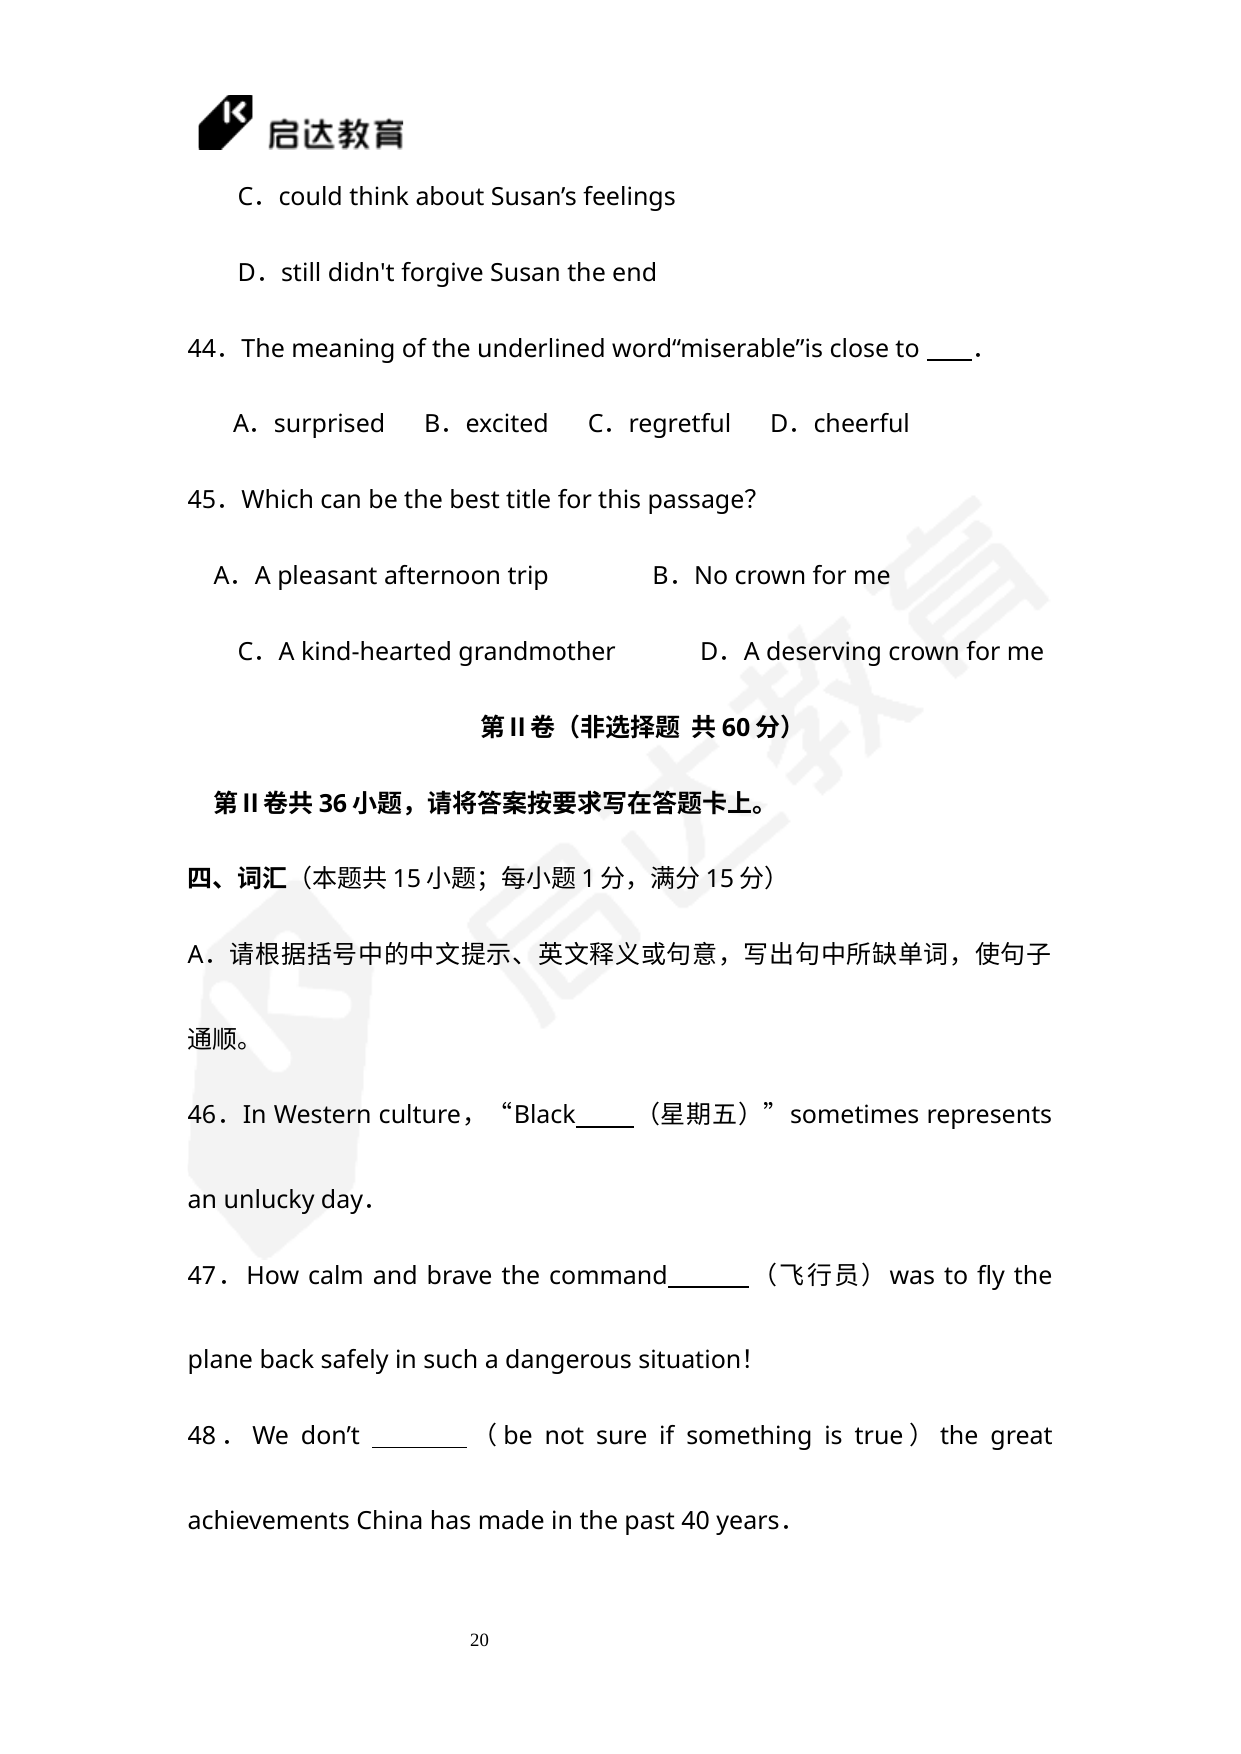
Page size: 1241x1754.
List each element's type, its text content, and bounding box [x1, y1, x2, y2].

text 45．Which can be the best title for this passage？ [187, 465, 1053, 530]
text 四、词汇（本题共15小题；每小题1分，满分15分） [187, 844, 1053, 909]
text 46．In Western culture，“Black （星期五）”sometimes represents an unlucky day． [187, 1081, 1053, 1230]
text 44．The meaning of the underlined word“miserable”is close to ． [187, 314, 1053, 379]
text 47．How calm and brave the command （飞行员）was to fly the plane back safely in such a dangerous situation！ [187, 1241, 1053, 1390]
text A．A pleasant afternoon trip B．No crown for me [187, 541, 1053, 606]
text A．surprised B．excited C．regretful D．cheerful [187, 389, 1053, 454]
text A．请根据括号中的中文提示、英文释义或句意，写出句中所缺单词，使句子通顺。 [187, 920, 1053, 1070]
text 第Ⅱ卷（非选择题 共60分） [187, 693, 1053, 758]
text C．could think about Susan’s feelings [187, 162, 1053, 227]
text D．still didn't forgive Susan the end [187, 238, 1053, 303]
text C．A kind-hearted grandmother D．A deserving crown for me [187, 617, 1053, 682]
picture [198, 95, 404, 150]
text 第Ⅱ卷共36小题，请将答案按要求写在答题卡上。 [187, 769, 1053, 834]
text 48．We don’t （be not sure if something is true）the great achievements China has made in the past 40 years． [187, 1401, 1053, 1551]
